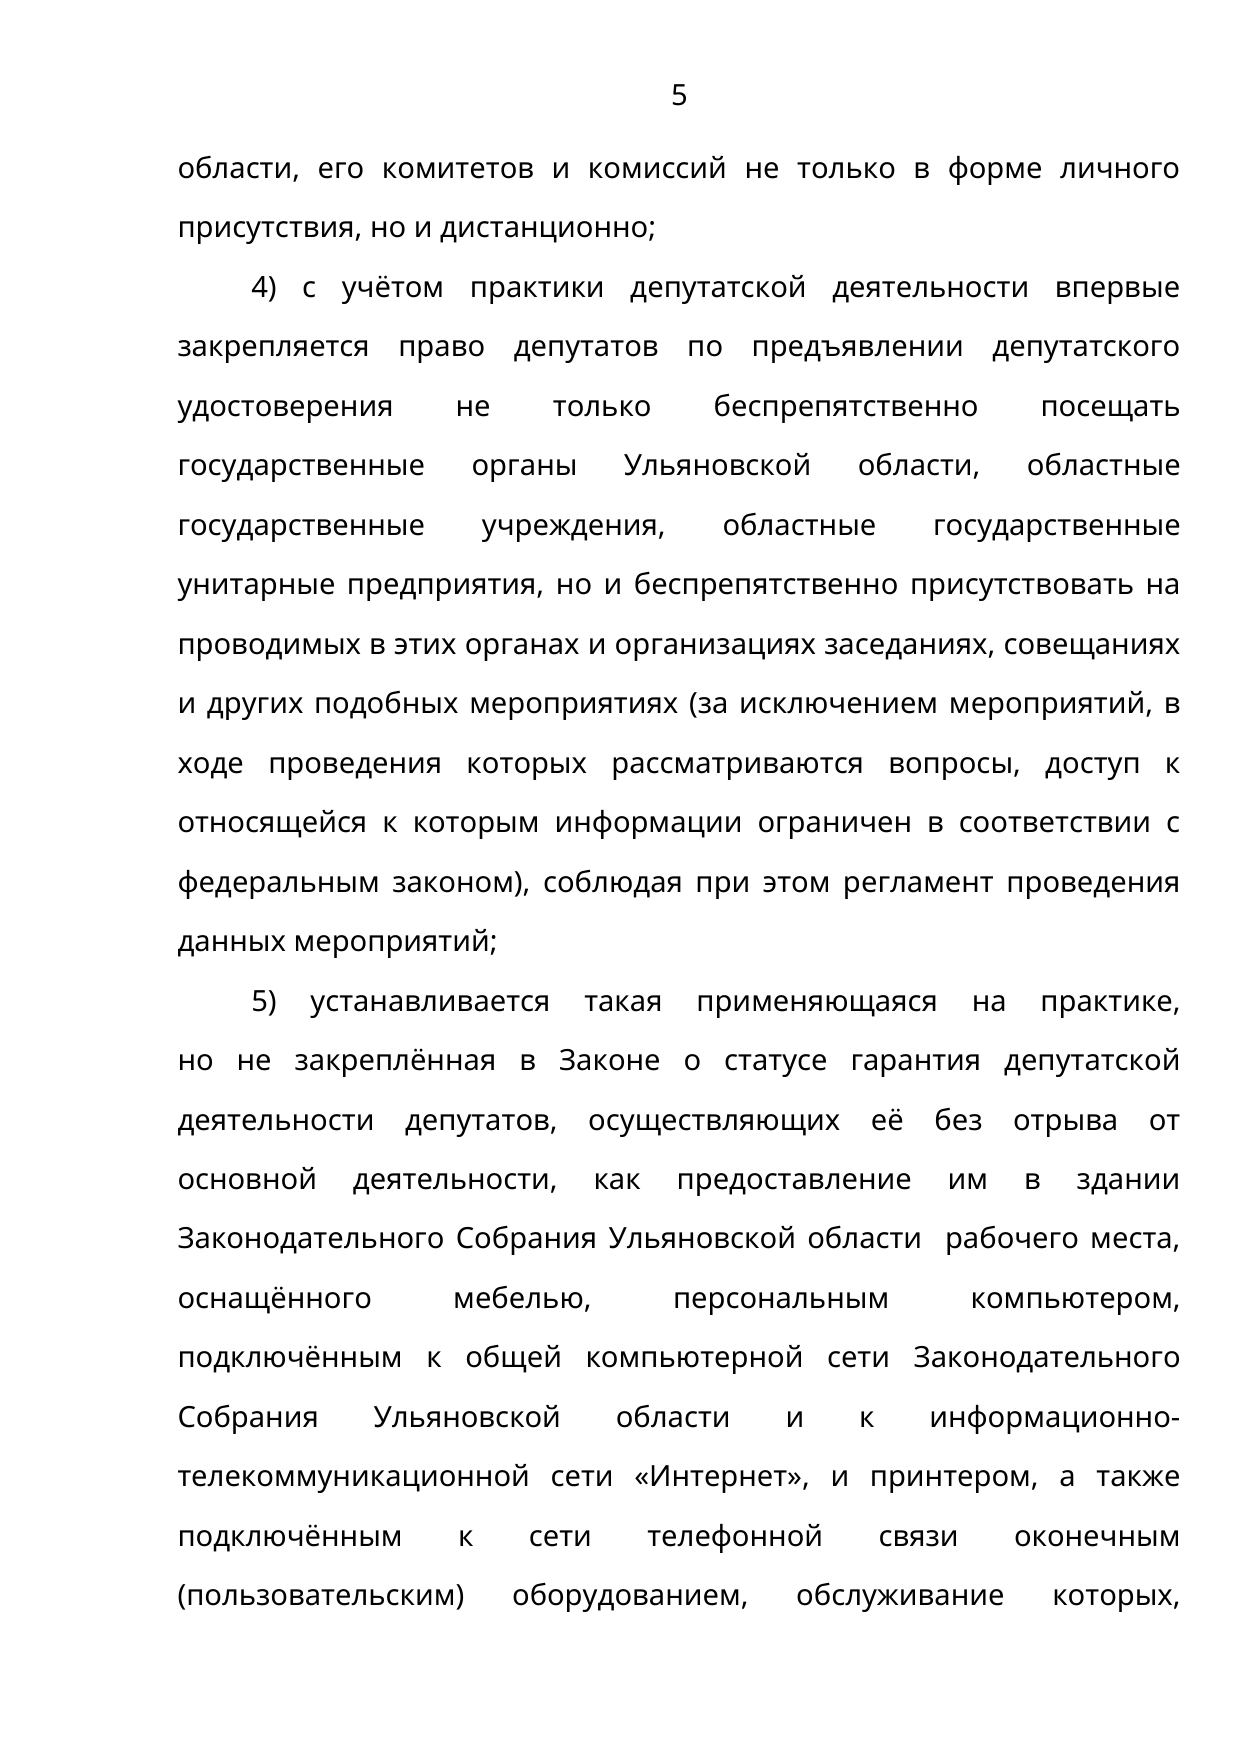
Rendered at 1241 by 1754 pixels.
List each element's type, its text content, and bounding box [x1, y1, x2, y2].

text 4) с учётом практики депутатской деятельности впервые закрепляется право депутатов по предъявлении депутатского удостоверения не только беспрепятственно посещать государственные органы Ульяновской области, областные государственные учреждения, областные государственные унитарные предприятия, но и беспрепятственно присутствовать на проводимых в этих органах и организациях заседаниях, совещаниях и других подобных мероприятиях (за исключением мероприятий, в ходе проведения которых рассматриваются вопросы, доступ к относящейся к которым информации ограничен в соответствии с федеральным законом), соблюдая при этом регламент проведения данных мероприятий; [177, 266, 1181, 960]
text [177, 147, 1181, 246]
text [177, 980, 1181, 1614]
